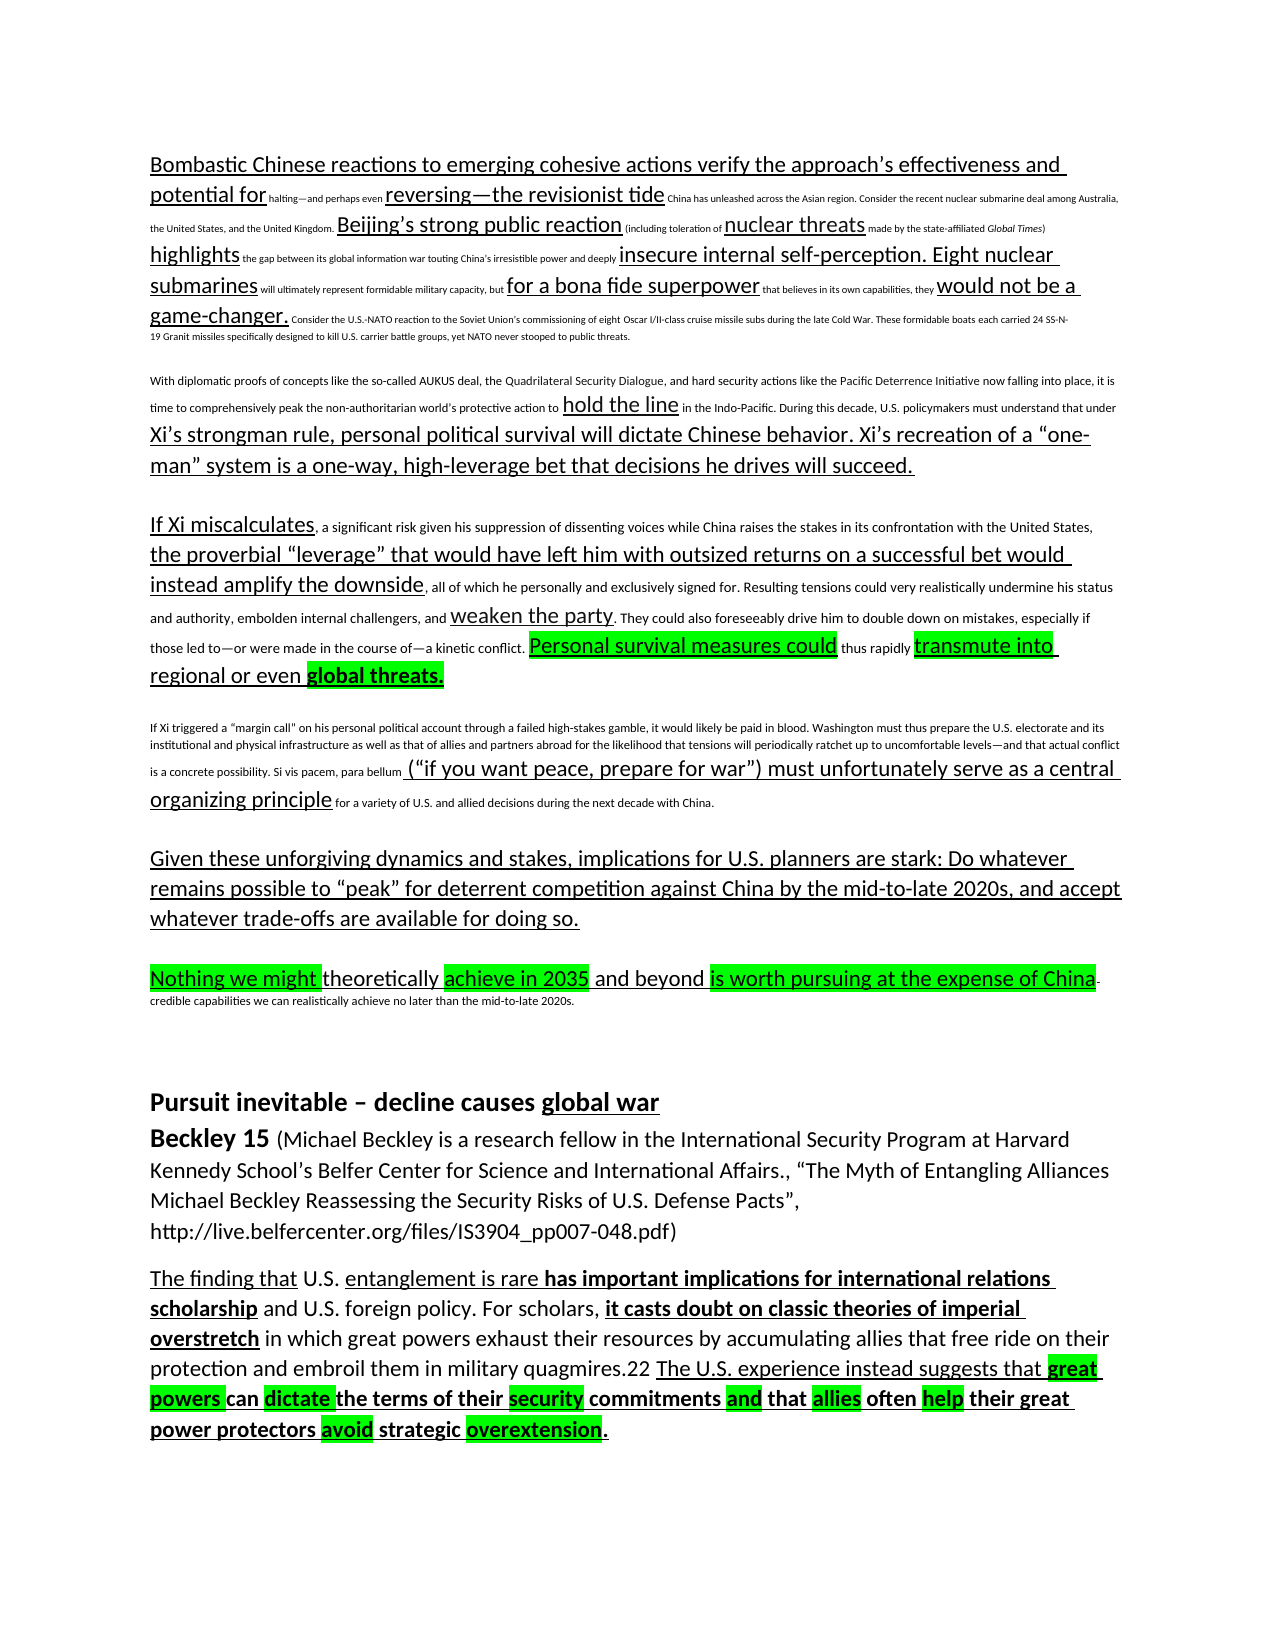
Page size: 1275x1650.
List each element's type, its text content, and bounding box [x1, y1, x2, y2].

text Nothing we might theoretically achieve in 2035 and beyond is worth pursuing at the expense of China-credible capabilities we can realistically achieve no later than the mid-to-late 2020s. [150, 964, 1125, 1008]
text With diplomatic proofs of concepts like the so-called AUKUS deal, the Quadrilateral Security Dialogue, and hard security actions like the Pacific Deterrence Initiative now falling into place, it is time to comprehensively peak the non-authoritarian world’s protective action to hold the line in the Indo-Pacific. During this decade, U.S. policymakers must understand that under Xi’s strongman rule, personal political survival will dictate Chinese behavior. Xi’s recreation of a “one-man” system is a one-way, high-leverage bet that decisions he drives will succeed. [150, 373, 1125, 479]
text Beckley 15 (Michael Beckley is a research fellow in the International Security Program at Harvard Kennedy School’s Belfer Center for Science and International Affairs., “The Myth of Entangling Alliances Michael Beckley Reassessing the Security Risks of U.S. Defense Pacts”, http://live.belfercenter.org/files/IS3904_pp007-048.pdf) [150, 1121, 1125, 1245]
text The finding that U.S. entanglement is rare has important implications for international relations scholarship and U.S. foreign policy. For scholars, it casts doubt on classic theories of imperial overstretch in which great powers exhaust their resources by accumulating allies that free ride on their protection and embroil them in military quagmires.22 The U.S. experience instead suggests that great powers can dictate the terms of their security commitments and that allies often help their great power protectors avoid strategic overextension. [150, 1264, 1125, 1443]
text Given these unforgiving dynamics and stakes, implications for U.S. planners are stark: Do whatever remains possible to “peak” for deterrent competition against China by the mid-to-late 2020s, and accept whatever trade-offs are available for doing so. [150, 844, 1125, 932]
text Bombastic Chinese reactions to emerging cohesive actions verify the approach’s effectiveness and potential for halting—and perhaps even reversing—the revisionist tide China has unleashed across the Asian region. Consider the recent nuclear submarine deal among Australia, the United States, and the United Kingdom. Beijing’s strong public reaction (including toleration of nuclear threats made by the state-affiliated Global Times) highlights the gap between its global information war touting China’s irresistible power and deeply insecure internal self-perception. Eight nuclear submarines will ultimately represent formidable military capacity, but for a bona fide superpower that believes in its own capabilities, they would not be a game-changer. Consider the U.S.-NATO reaction to the Soviet Union’s commissioning of eight Oscar I/II-class cruise missile subs during the late Cold War. These formidable boats each carried 24 SS-N-19 Granit missiles specifically designed to kill U.S. carrier battle groups, yet NATO never stooped to public threats. [150, 150, 1125, 343]
subtitle Pursuit inevitable – decline causes global war [150, 1086, 1125, 1118]
text If Xi miscalculates, a significant risk given his suppression of dissenting voices while China raises the stakes in its confrontation with the United States, the proverbial “leverage” that would have left him with outsized returns on a successful bet would instead amplify the downside, all of which he personally and exclusively signed for. Resulting tensions could very realistically undermine his status and authority, embolden internal challengers, and weaken the party. They could also foreseeably drive him to double down on mistakes, especially if those led to—or were made in the course of—a kinetic conflict. Personal survival measures could thus rapidly transmute into regional or even global threats. [150, 510, 1125, 689]
text If Xi triggered a “margin call” on his personal political account through a failed high-stakes gamble, it would likely be paid in blood. Washington must thus prepare the U.S. electorate and its institutional and physical infrastructure as well as that of allies and partners abroad for the likelihood that tensions will periodically ratchet up to uncomfortable levels—and that actual conflict is a concrete possibility. Si vis pacem, para bellum (“if you want peace, prepare for war”) must unfortunately serve as a central organizing principle for a variety of U.S. and allied decisions during the next decade with China. [150, 721, 1125, 813]
